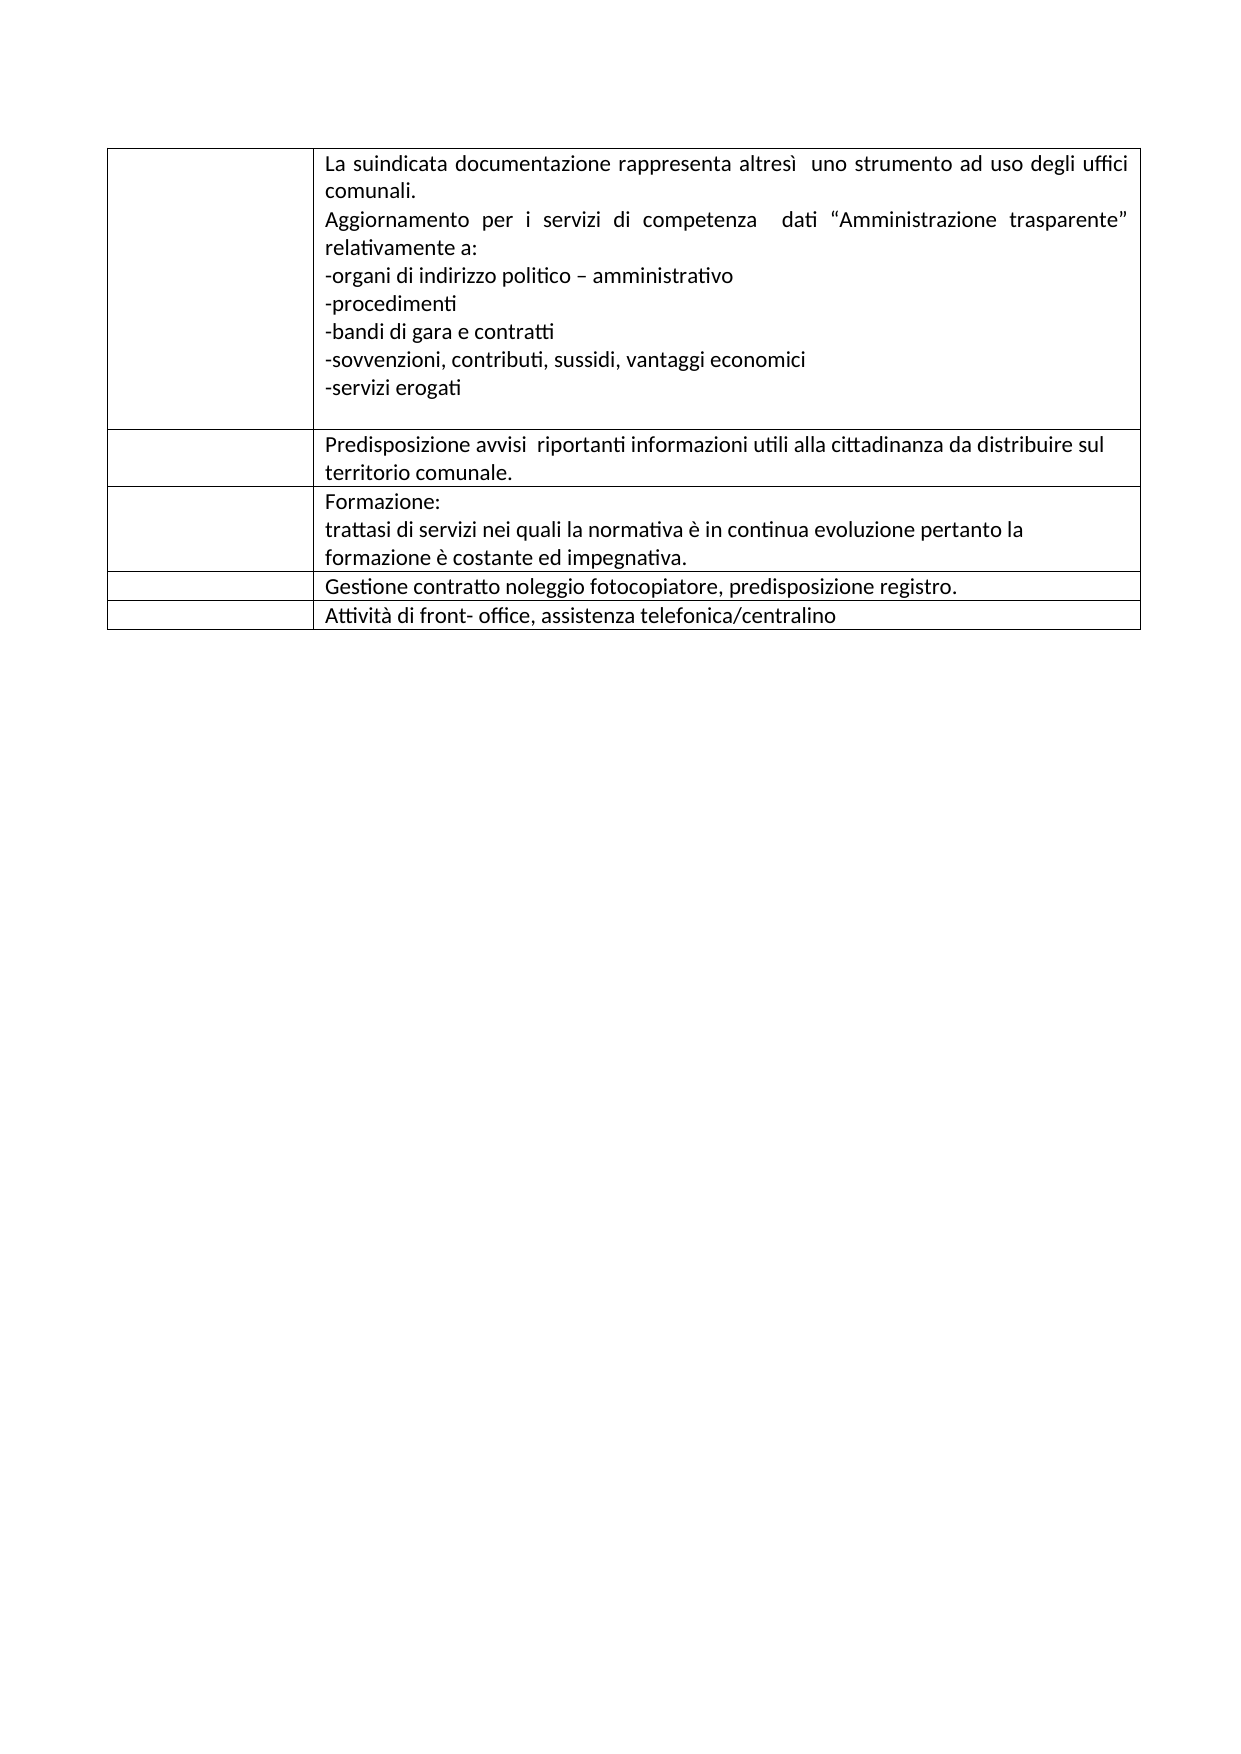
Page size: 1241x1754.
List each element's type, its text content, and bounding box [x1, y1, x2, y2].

table_cell Predisposizione avvisi riportanti informazioni utili alla cittadinanza da distribuire sul territorio comunale. [314, 430, 1140, 486]
table_cell [108, 572, 313, 600]
table_cell [108, 487, 313, 571]
table_cell [108, 601, 313, 629]
table_cell Gestione contratto noleggio fotocopiatore, predisposizione registro. [314, 572, 1140, 600]
table_cell [108, 430, 313, 486]
table_cell [108, 149, 313, 429]
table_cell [314, 149, 1140, 429]
table_cell Attività di front- office, assistenza telefonica/centralino [314, 601, 1140, 629]
table_cell Formazione: trattasi di servizi nei quali la normativa è in continua evoluzione pertanto la formazione è costante ed impegnativa. [314, 487, 1140, 571]
